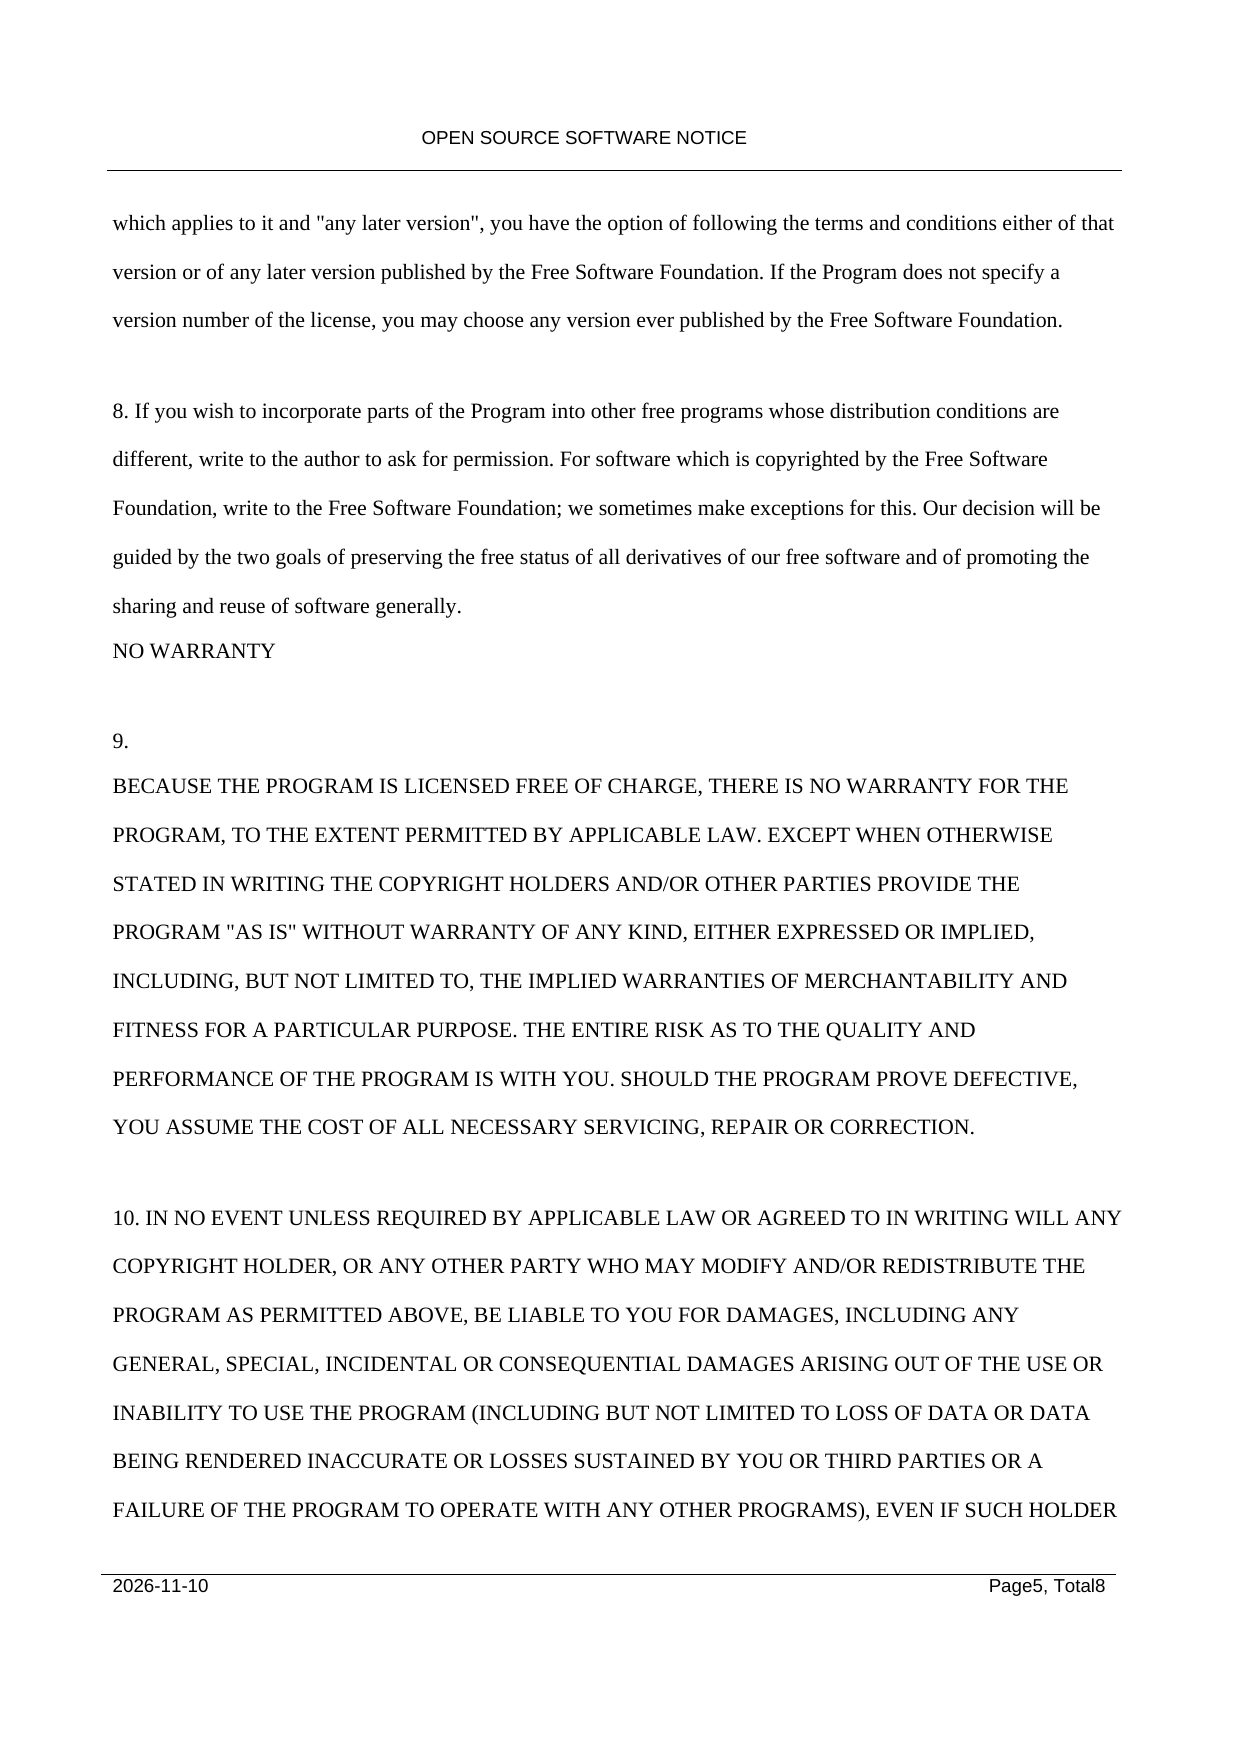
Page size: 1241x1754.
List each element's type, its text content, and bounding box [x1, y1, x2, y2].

text BECAUSE THE PROGRAM IS LICENSED FREE OF CHARGE, THERE IS NO WARRANTY FOR THE PROGRAM, TO THE EXTENT PERMITTED BY APPLICABLE LAW. EXCEPT WHEN OTHERWISE STATED IN WRITING THE COPYRIGHT HOLDERS AND/OR OTHER PARTIES PROVIDE THE PROGRAM "AS IS" WITHOUT WARRANTY OF ANY KIND, EITHER EXPRESSED OR IMPLIED, INCLUDING, BUT NOT LIMITED TO, THE IMPLIED WARRANTIES OF MERCHANTABILITY AND FITNESS FOR A PARTICULAR PURPOSE. THE ENTIRE RISK AS TO THE QUALITY AND PERFORMANCE OF THE PROGRAM IS WITH YOU. SHOULD THE PROGRAM PROVE DEFECTIVE, YOU ASSUME THE COST OF ALL NECESSARY SERVICING, REPAIR OR CORRECTION. [112, 769, 1128, 1143]
text 8. If you wish to incorporate parts of the Program into other free programs whose distribution conditions are different, write to the author to ask for permission. For software which is copyrighted by the Free Software Foundation, write to the Free Software Foundation; we sometimes make exceptions for this. Our decision will be guided by the two goals of preserving the free status of all derivatives of our free software and of promoting the sharing and reuse of software generally. [112, 394, 1128, 622]
text 9. [112, 724, 1128, 757]
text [112, 1201, 1128, 1526]
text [112, 206, 1128, 336]
text NO WARRANTY [112, 634, 1128, 667]
